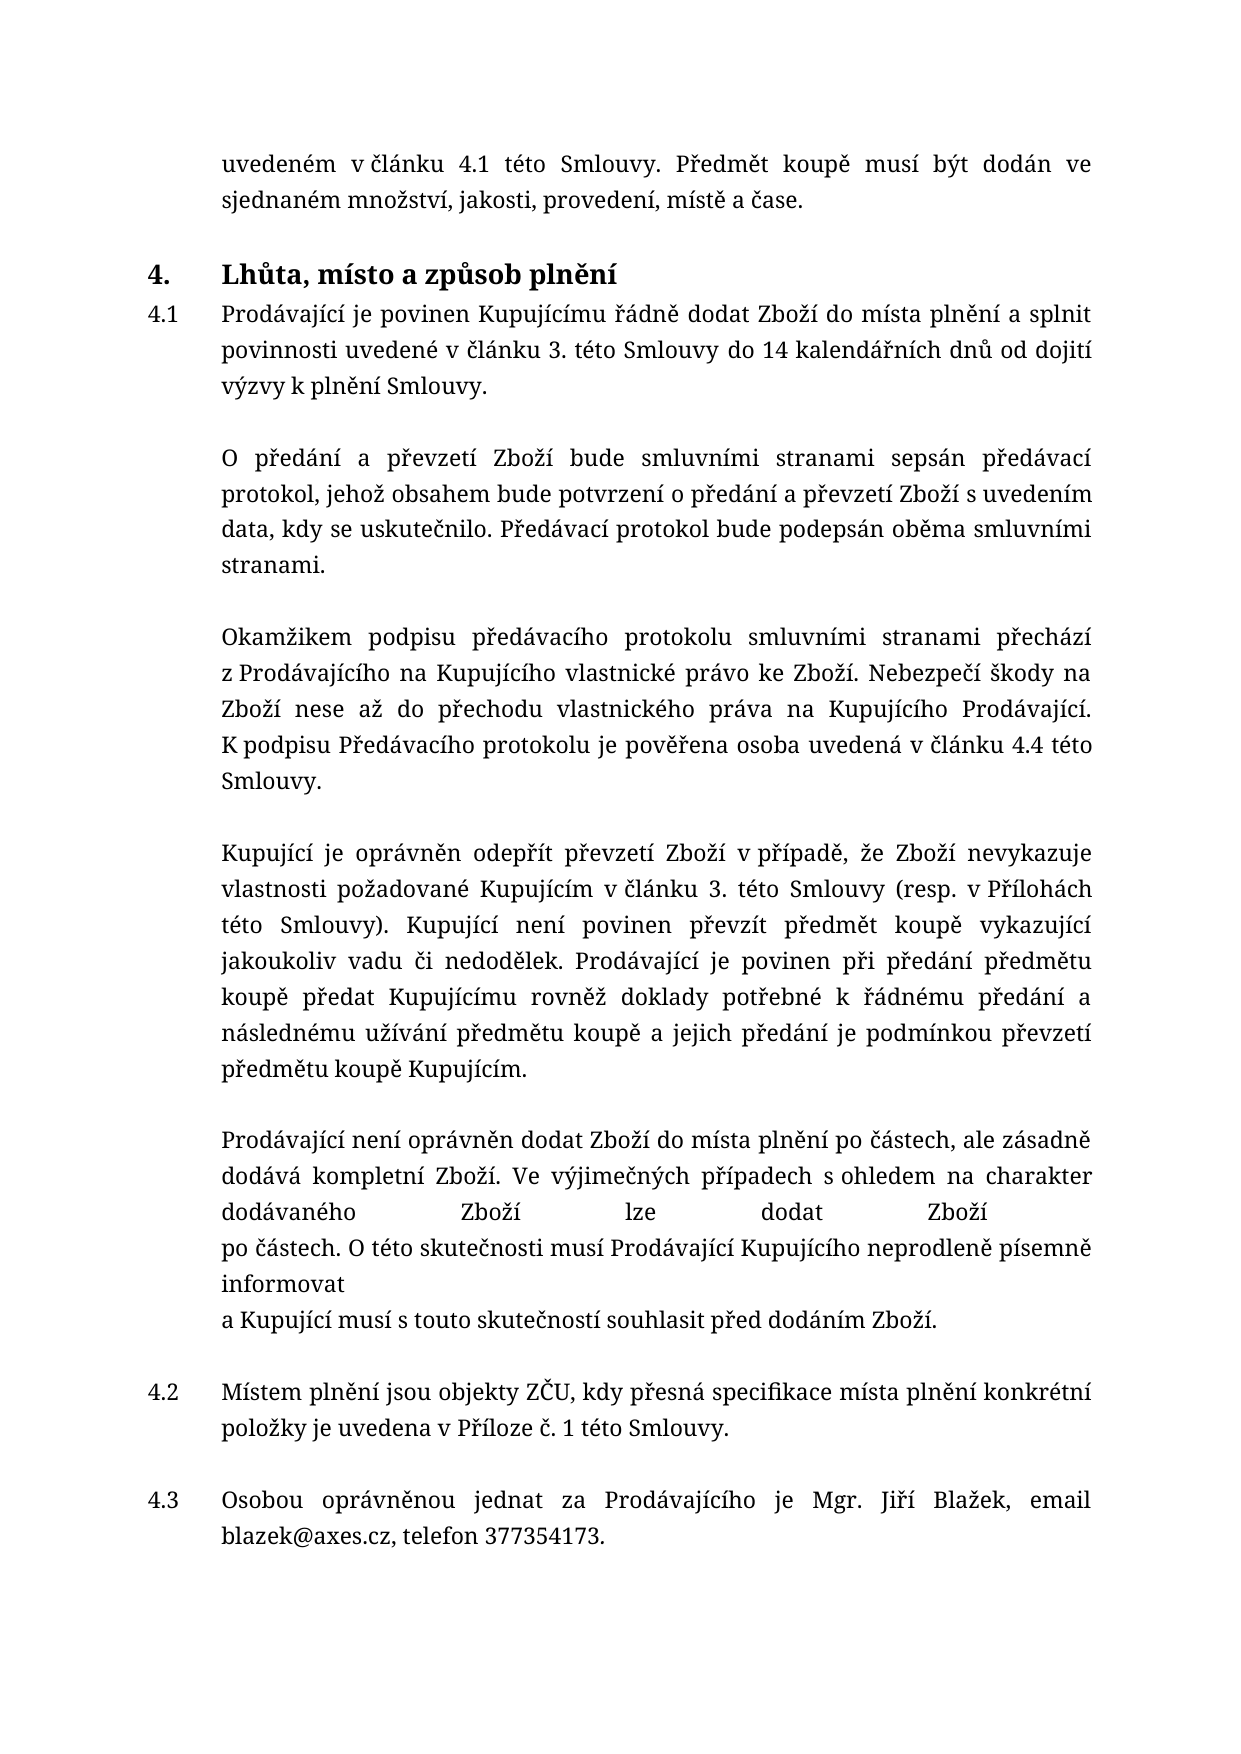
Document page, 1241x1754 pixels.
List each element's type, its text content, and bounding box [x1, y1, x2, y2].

text 4. Lhůta, místo a způsob plnění [148, 255, 1093, 292]
text Okamžikem podpisu předávacího protokolu smluvními stranami přechází z Prodávajícího na Kupujícího vlastnické právo ke Zboží. Nebezpečí škody na Zboží nese až do přechodu vlastnického práva na Kupujícího Prodávající. K podpisu Předávacího protokolu je pověřena osoba uvedená v článku 4.4 této Smlouvy. [221, 621, 1093, 796]
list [148, 148, 1093, 215]
text O předání a převzetí Zboží bude smluvními stranami sepsán předávací protokol, jehož obsahem bude potvrzení o předání a převzetí Zboží s uvedením data, kdy se uskutečnilo. Předávací protokol bude podepsán oběma smluvními stranami. [221, 442, 1093, 581]
text 4.2 Místem plnění jsou objekty ZČU, kdy přesná specifikace místa plnění konkrétní položky je uvedena v Příloze č. 1 této Smlouvy. [148, 1376, 1093, 1443]
text Kupující je oprávněn odepřít převzetí Zboží v případě, že Zboží nevykazuje vlastnosti požadované Kupujícím v článku 3. této Smlouvy (resp. v Přílohách této Smlouvy). Kupující není povinen převzít předmět koupě vykazující jakoukoliv vadu či nedodělek. Prodávající je povinen při předání předmětu koupě předat Kupujícímu rovněž doklady potřebné k řádnému předání a následnému užívání předmětu koupě a jejich předání je podmínkou převzetí předmětu koupě Kupujícím. [221, 837, 1093, 1084]
text Prodávající není oprávněn dodat Zboží do místa plnění po částech, ale zásadně dodává kompletní Zboží. Ve výjimečných případech s ohledem na charakter dodávaného Zboží lze dodat Zboží po částech. O této skutečnosti musí Prodávající Kupujícího neprodleně písemně informovat a Kupující musí s touto skutečností souhlasit před dodáním Zboží. [221, 1124, 1093, 1335]
text 4.1 Prodávající je povinen Kupujícímu řádně dodat Zboží do místa plnění a splnit povinnosti uvedené v článku 3. této Smlouvy do 14 kalendářních dnů od dojití výzvy k plnění Smlouvy. [148, 298, 1093, 401]
text 4.3 Osobou oprávněnou jednat za Prodávajícího je Mgr. Jiří Blažek, email blazek@axes.cz, telefon 377354173. [148, 1484, 1093, 1551]
